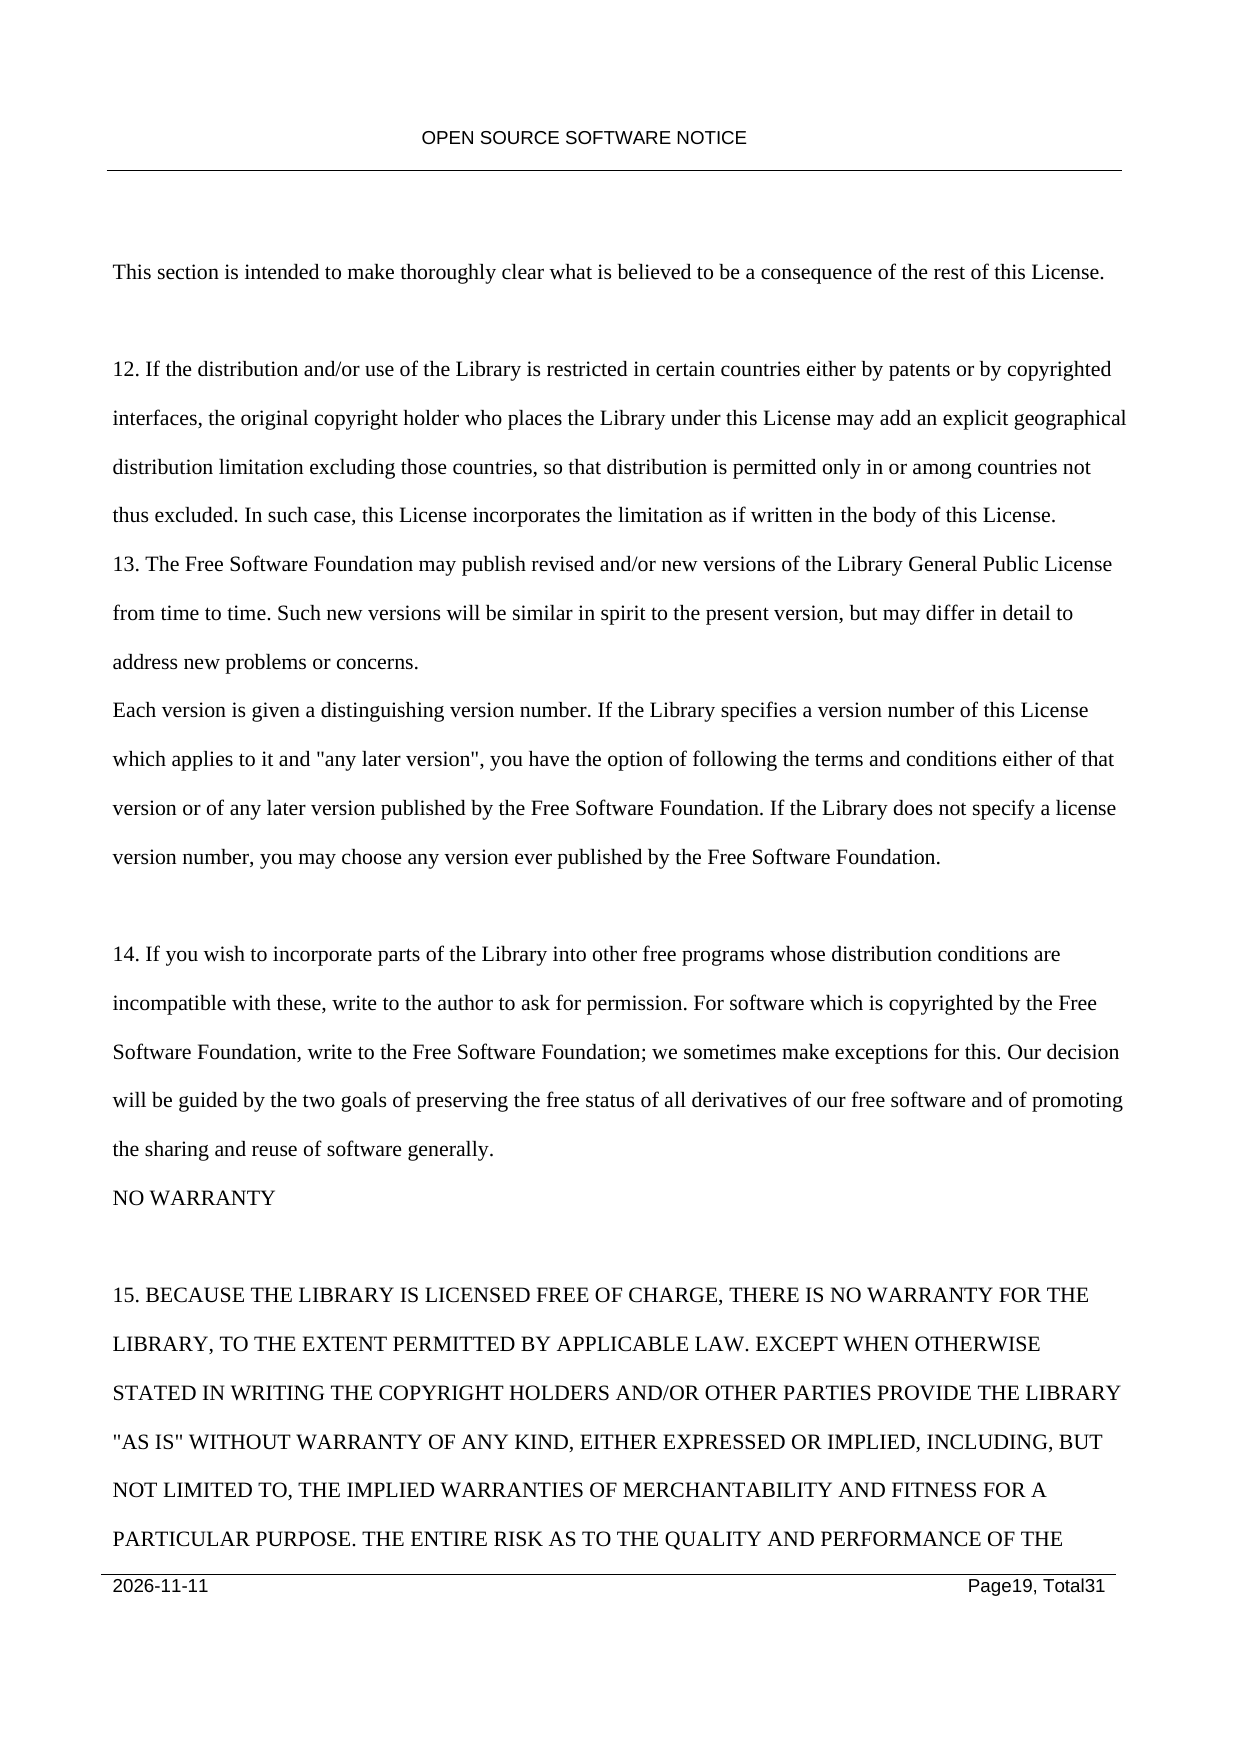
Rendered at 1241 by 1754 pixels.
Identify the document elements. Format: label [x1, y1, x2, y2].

text [112, 206, 1128, 1555]
